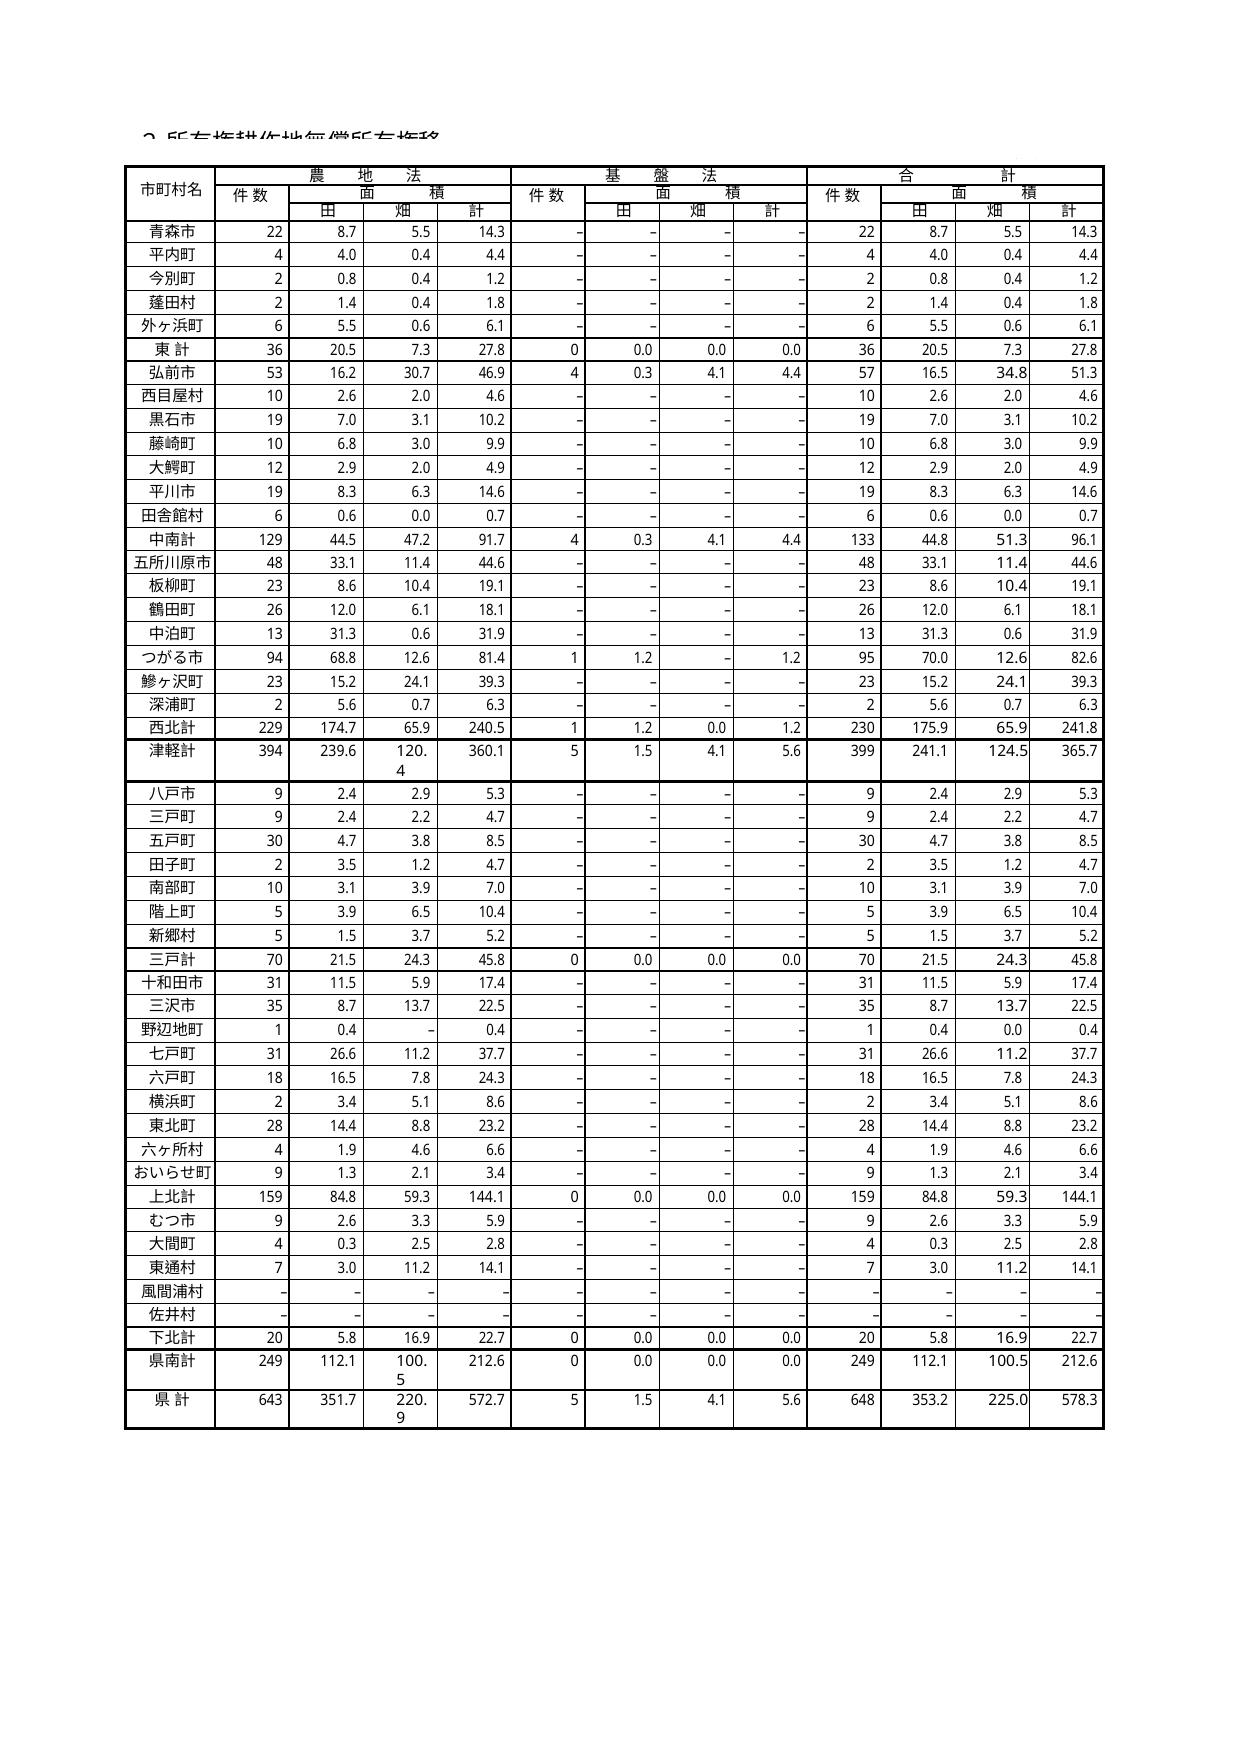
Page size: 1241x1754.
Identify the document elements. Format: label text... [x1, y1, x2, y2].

table_cell 18.1 [1030, 598, 1102, 621]
table_cell 1.5 [586, 1391, 659, 1427]
table_cell 東 計 [127, 339, 214, 360]
table_cell - [734, 783, 806, 804]
table_cell - [734, 574, 806, 597]
table_cell 6.1 [438, 315, 510, 337]
table_cell - [734, 829, 806, 852]
table_cell 4 [808, 243, 880, 266]
table_cell 9 [808, 805, 880, 828]
table_cell - [290, 1280, 363, 1303]
table_cell - [512, 433, 584, 455]
table_cell 578.3 [1030, 1391, 1102, 1427]
table_cell 件 数 [808, 186, 880, 220]
table_cell - [660, 646, 733, 669]
table_cell - [364, 1019, 437, 1041]
table_cell 31.3 [882, 622, 955, 645]
table_cell - [586, 385, 659, 407]
table_cell 5.9 [956, 972, 1029, 993]
table_cell 田 [290, 204, 363, 220]
table_cell 2 [216, 267, 288, 290]
table_cell 3.0 [364, 433, 437, 455]
table_cell 24.3 [956, 949, 1029, 970]
table_cell 6.3 [956, 480, 1029, 503]
table_cell - [734, 1090, 806, 1113]
table_cell - [734, 551, 806, 573]
table_cell 36 [808, 339, 880, 360]
table_cell 5.9 [1030, 1209, 1102, 1231]
table_cell 0.0 [660, 1186, 733, 1207]
table_cell 65.9 [956, 718, 1029, 738]
table_cell 2 [808, 291, 880, 314]
table_header 合 計 [808, 168, 1102, 184]
table_cell 0.6 [364, 315, 437, 337]
table_cell - [660, 901, 733, 924]
table_cell - [586, 1090, 659, 1113]
table_cell - [586, 222, 659, 242]
table_cell 六ヶ所村 [127, 1138, 214, 1161]
table_cell 8.5 [1030, 829, 1102, 852]
table_cell 8.5 [438, 829, 510, 852]
table_cell 19 [808, 409, 880, 431]
table_cell 津軽計 [127, 741, 214, 780]
table_cell - [512, 315, 584, 337]
table_cell - [660, 1138, 733, 1161]
table_cell 1.2 [956, 853, 1029, 876]
table_cell 6.1 [956, 598, 1029, 621]
table_cell - [660, 504, 733, 527]
table_cell 22 [808, 222, 880, 242]
table_cell 畑 [956, 204, 1029, 220]
table_cell 0.0 [586, 949, 659, 970]
table_cell 0.7 [364, 694, 437, 716]
table_cell - [586, 315, 659, 337]
table_cell 五戸町 [127, 829, 214, 852]
table_cell 0.0 [586, 1351, 659, 1389]
table_cell - [512, 1162, 584, 1184]
table_cell 7.0 [1030, 877, 1102, 900]
table_cell 18 [216, 1066, 288, 1089]
table_cell - [586, 598, 659, 621]
table_cell 65.9 [364, 718, 437, 738]
table_cell 9 [808, 1209, 880, 1231]
table_cell - [512, 805, 584, 828]
table_cell 95 [808, 646, 880, 669]
table_cell 0.6 [956, 315, 1029, 337]
table_cell 24.1 [956, 670, 1029, 693]
table_cell 12.6 [364, 646, 437, 669]
table_cell 0.4 [290, 1019, 363, 1041]
table_cell 中南計 [127, 528, 214, 550]
table_cell 3.5 [290, 853, 363, 876]
table_cell 1.4 [290, 291, 363, 314]
table_cell 225.0 [956, 1391, 1029, 1427]
table_cell - [660, 551, 733, 573]
table_cell 26.6 [882, 1043, 955, 1065]
table_cell - [586, 783, 659, 804]
table_cell 20 [808, 1328, 880, 1348]
table_cell 3.0 [956, 433, 1029, 455]
table_cell 2.0 [956, 456, 1029, 479]
table_cell 6 [808, 504, 880, 527]
table_cell - [1030, 1280, 1102, 1303]
table_cell 44.8 [882, 528, 955, 550]
table_cell - [734, 1256, 806, 1279]
table_cell 3.4 [290, 1090, 363, 1113]
table_cell 0.6 [290, 504, 363, 527]
table_cell 94 [216, 646, 288, 669]
table_cell 8.3 [290, 480, 363, 503]
table_cell - [1030, 1304, 1102, 1326]
table_cell 4 [216, 1138, 288, 1161]
table_cell - [438, 1304, 510, 1326]
table_cell - [734, 1043, 806, 1065]
table_cell - [586, 551, 659, 573]
table_cell 30 [808, 829, 880, 852]
table_cell 2.6 [290, 385, 363, 407]
table_cell おいらせ町 [127, 1162, 214, 1184]
table_cell 0.4 [364, 243, 437, 266]
table_cell 4.6 [438, 385, 510, 407]
table_cell - [734, 877, 806, 900]
table_cell 22 [216, 222, 288, 242]
table_cell 0.3 [290, 1232, 363, 1255]
table_cell 239.6 [290, 741, 363, 780]
table_cell - [512, 291, 584, 314]
table_cell 5.1 [364, 1090, 437, 1113]
table_cell 7.0 [290, 409, 363, 431]
table_cell 3.7 [956, 925, 1029, 947]
table_cell 田舎館村 [127, 504, 214, 527]
table_cell 2.9 [956, 783, 1029, 804]
table_cell - [660, 433, 733, 455]
table_cell 面 積 [586, 186, 806, 202]
table_cell 8.6 [290, 574, 363, 597]
table_cell - [512, 574, 584, 597]
table_cell 2.4 [290, 783, 363, 804]
table_cell 21.5 [882, 949, 955, 970]
table_cell - [734, 1232, 806, 1255]
table_cell 9.9 [1030, 433, 1102, 455]
table_cell 3.4 [1030, 1162, 1102, 1184]
table_cell 5.2 [1030, 925, 1102, 947]
table_cell 120.4 [364, 741, 437, 780]
table_cell 19.1 [438, 574, 510, 597]
table_cell - [512, 783, 584, 804]
table_cell - [734, 853, 806, 876]
table_cell - [882, 1280, 955, 1303]
table_cell 6 [216, 315, 288, 337]
table_cell 0.6 [882, 504, 955, 527]
table_cell - [660, 877, 733, 900]
table_cell 0.0 [734, 339, 806, 360]
table_cell 0.0 [660, 1328, 733, 1348]
table_cell 11.5 [290, 972, 363, 993]
table_cell 14.1 [438, 1256, 510, 1279]
table_cell 3.9 [882, 901, 955, 924]
table_cell 353.2 [882, 1391, 955, 1427]
table_cell - [586, 1066, 659, 1089]
table_cell 6.3 [438, 694, 510, 716]
table_cell 240.5 [438, 718, 510, 738]
table_cell - [586, 504, 659, 527]
table_cell 6.1 [1030, 315, 1102, 337]
table_cell - [808, 1280, 880, 1303]
table_cell 1.4 [882, 291, 955, 314]
table_cell 2.5 [364, 1232, 437, 1255]
table_cell 3.1 [364, 409, 437, 431]
table_cell - [586, 877, 659, 900]
table_cell 0 [512, 1328, 584, 1348]
table_cell - [512, 694, 584, 716]
table_cell 5.3 [438, 783, 510, 804]
table_cell - [734, 995, 806, 1017]
table_cell 4.7 [438, 805, 510, 828]
table_cell - [586, 1114, 659, 1137]
table_cell 159 [808, 1186, 880, 1207]
table_cell 13.7 [956, 995, 1029, 1017]
table_cell - [734, 670, 806, 693]
table_cell 件 数 [216, 186, 288, 220]
table_cell 0.8 [882, 267, 955, 290]
table_cell 0.4 [882, 1019, 955, 1041]
table_cell 24.1 [364, 670, 437, 693]
table_cell 4.4 [734, 362, 806, 383]
table_cell 18.1 [438, 598, 510, 621]
table_cell 22.7 [1030, 1328, 1102, 1348]
table_cell 45.8 [1030, 949, 1102, 970]
table_cell 1.2 [364, 853, 437, 876]
table_cell 6 [808, 315, 880, 337]
table_cell 4 [808, 1232, 880, 1255]
table_cell - [512, 385, 584, 407]
table_cell - [734, 805, 806, 828]
table_cell 0.0 [660, 949, 733, 970]
table_cell 2.9 [364, 783, 437, 804]
table_cell 5.5 [882, 315, 955, 337]
table_cell 平川市 [127, 480, 214, 503]
table_cell 横浜町 [127, 1090, 214, 1113]
table_cell 47.2 [364, 528, 437, 550]
table_cell - [660, 267, 733, 290]
table_cell - [512, 1138, 584, 1161]
table_cell 佐井村 [127, 1304, 214, 1326]
table_cell 44.6 [1030, 551, 1102, 573]
table_cell - [734, 243, 806, 266]
table_cell - [216, 1304, 288, 1326]
table_cell 31 [216, 972, 288, 993]
table_cell 0.0 [956, 1019, 1029, 1041]
table_cell 3.9 [364, 877, 437, 900]
table_cell 5 [512, 1391, 584, 1427]
table_header 市町村名 [127, 168, 214, 220]
table_cell 0.4 [956, 291, 1029, 314]
table_cell 7.3 [364, 339, 437, 360]
table_cell 31.9 [1030, 622, 1102, 645]
table_cell 2.1 [956, 1162, 1029, 1184]
table_cell 9 [808, 783, 880, 804]
table_cell 11.2 [956, 1043, 1029, 1065]
table_cell 6 [216, 504, 288, 527]
table_cell 8.3 [882, 480, 955, 503]
table_cell 田 [586, 204, 659, 220]
table_cell 68.8 [290, 646, 363, 669]
table_cell 26 [808, 598, 880, 621]
table_cell - [660, 1090, 733, 1113]
table_cell - [660, 1256, 733, 1279]
table_cell 10.2 [1030, 409, 1102, 431]
table_cell 0.0 [660, 718, 733, 738]
table_cell 5 [808, 925, 880, 947]
table_cell 26 [216, 598, 288, 621]
table_cell 51.3 [1030, 362, 1102, 383]
table_cell - [512, 1019, 584, 1041]
table_cell 10 [808, 433, 880, 455]
table_cell 10.4 [364, 574, 437, 597]
table_cell 14.4 [882, 1114, 955, 1137]
table_cell 2.8 [438, 1232, 510, 1255]
table_cell 0 [512, 1186, 584, 1207]
table_cell 蓬田村 [127, 291, 214, 314]
table_cell 4.0 [290, 243, 363, 266]
table_cell 11.2 [364, 1256, 437, 1279]
table_cell 220.9 [364, 1391, 437, 1427]
table_cell 6.8 [882, 433, 955, 455]
table_cell 0.7 [438, 504, 510, 527]
table_cell 0.7 [956, 694, 1029, 716]
table_cell 11.4 [364, 551, 437, 573]
table_cell - [216, 1280, 288, 1303]
table_cell - [586, 1162, 659, 1184]
table_cell - [660, 1232, 733, 1255]
table_cell 三戸町 [127, 805, 214, 828]
table_cell - [586, 1043, 659, 1065]
table_cell - [660, 1019, 733, 1041]
table_cell - [660, 853, 733, 876]
table_cell 1 [808, 1019, 880, 1041]
table_cell - [586, 456, 659, 479]
table_cell 53 [216, 362, 288, 383]
table_cell 70 [216, 949, 288, 970]
table_cell - [734, 1162, 806, 1184]
table_cell 0.0 [734, 949, 806, 970]
table_cell 2.4 [882, 783, 955, 804]
table_cell 14.3 [438, 222, 510, 242]
table_cell - [734, 598, 806, 621]
table_cell 計 [1030, 204, 1102, 220]
table_cell 1 [512, 646, 584, 669]
table_cell 37.7 [1030, 1043, 1102, 1065]
table_cell 643 [216, 1391, 288, 1427]
table_cell 17.4 [438, 972, 510, 993]
table_cell 70.0 [882, 646, 955, 669]
table_cell 0.0 [586, 1328, 659, 1348]
table_cell - [586, 243, 659, 266]
table_cell 112.1 [882, 1351, 955, 1389]
table_cell - [364, 1304, 437, 1326]
table_cell 畑 [364, 204, 437, 220]
table_cell 面 積 [290, 186, 510, 202]
table_cell - [586, 670, 659, 693]
table_cell 9.9 [438, 433, 510, 455]
table_cell - [660, 1114, 733, 1137]
table_cell 7.8 [956, 1066, 1029, 1089]
table_cell 33.1 [882, 551, 955, 573]
table_cell 7.0 [438, 877, 510, 900]
table_cell 31.9 [438, 622, 510, 645]
table_cell - [734, 385, 806, 407]
table_cell - [512, 622, 584, 645]
table_cell - [512, 456, 584, 479]
table_cell 24.3 [364, 949, 437, 970]
table_cell 0.3 [882, 1232, 955, 1255]
table_cell 件 数 [512, 186, 584, 220]
table_cell 0.0 [956, 504, 1029, 527]
table_cell 2.9 [290, 456, 363, 479]
table_cell 0.0 [734, 1328, 806, 1348]
table_cell 0.3 [586, 528, 659, 550]
table_cell - [660, 972, 733, 993]
table_cell 175.9 [882, 718, 955, 738]
table_cell - [734, 694, 806, 716]
table_cell 1.5 [586, 741, 659, 780]
table_cell 23 [808, 670, 880, 693]
table_cell - [660, 694, 733, 716]
table_cell 13 [808, 622, 880, 645]
table_cell 9 [216, 1162, 288, 1184]
table_cell 44.6 [438, 551, 510, 573]
table_cell 田子町 [127, 853, 214, 876]
table_cell 27.8 [1030, 339, 1102, 360]
table_cell 計 [438, 204, 510, 220]
table_cell 十和田市 [127, 972, 214, 993]
table_cell 3.7 [364, 925, 437, 947]
table_cell - [512, 670, 584, 693]
table_cell 31 [808, 972, 880, 993]
table_cell 100.5 [956, 1351, 1029, 1389]
table_cell - [586, 433, 659, 455]
table_cell - [512, 829, 584, 852]
table_cell 1 [512, 718, 584, 738]
table_cell 14.1 [1030, 1256, 1102, 1279]
table_cell - [734, 480, 806, 503]
table_cell 15.2 [290, 670, 363, 693]
table_cell 9 [216, 805, 288, 828]
table_cell 5.5 [956, 222, 1029, 242]
table_cell 4.6 [956, 1138, 1029, 1161]
table_cell 2.8 [1030, 1232, 1102, 1255]
table_cell 階上町 [127, 901, 214, 924]
table_cell 4.6 [364, 1138, 437, 1161]
table_cell 0.4 [956, 267, 1029, 290]
table_cell 県 計 [127, 1391, 214, 1427]
table_cell 下北計 [127, 1328, 214, 1348]
table_cell 4 [216, 1232, 288, 1255]
table_cell 11.2 [956, 1256, 1029, 1279]
table_cell - [660, 783, 733, 804]
table_cell 16.2 [290, 362, 363, 383]
table_cell 2.0 [364, 385, 437, 407]
table_cell 3.1 [956, 409, 1029, 431]
table_cell 2 [216, 1090, 288, 1113]
table_cell - [660, 622, 733, 645]
table_cell 34.8 [956, 362, 1029, 383]
table_cell 3.3 [364, 1209, 437, 1231]
table_cell 5.9 [364, 972, 437, 993]
table_cell 10.2 [438, 409, 510, 431]
table_cell 8.8 [364, 1114, 437, 1137]
table_cell 30 [216, 829, 288, 852]
table_cell - [660, 480, 733, 503]
table_cell 2.0 [956, 385, 1029, 407]
table_cell 中泊町 [127, 622, 214, 645]
table_cell 16.9 [364, 1328, 437, 1348]
table_cell 20 [216, 1328, 288, 1348]
table_cell 37.7 [438, 1043, 510, 1065]
table_cell - [882, 1304, 955, 1326]
table_cell 深浦町 [127, 694, 214, 716]
table_cell 5 [216, 925, 288, 947]
table_cell - [586, 805, 659, 828]
table_cell 3.8 [364, 829, 437, 852]
table_cell 24.3 [438, 1066, 510, 1089]
table_cell 229 [216, 718, 288, 738]
table_cell 100.5 [364, 1351, 437, 1389]
table_cell 西北計 [127, 718, 214, 738]
table_cell 六戸町 [127, 1066, 214, 1089]
table_cell 2.6 [882, 1209, 955, 1231]
table_cell 4.1 [660, 528, 733, 550]
table_cell 11.4 [956, 551, 1029, 573]
table_cell 5.6 [882, 694, 955, 716]
table_cell 22.5 [1030, 995, 1102, 1017]
table_cell 3.3 [956, 1209, 1029, 1231]
table_cell 15.2 [882, 670, 955, 693]
table_cell - [660, 995, 733, 1017]
table_cell 3.5 [882, 853, 955, 876]
table_cell 9 [216, 783, 288, 804]
table_cell 5.5 [290, 315, 363, 337]
table_cell - [512, 901, 584, 924]
table_cell 23 [808, 574, 880, 597]
table_cell - [512, 1232, 584, 1255]
table_cell 13.7 [364, 995, 437, 1017]
table_cell 70 [808, 949, 880, 970]
table_cell - [512, 877, 584, 900]
table_cell - [660, 291, 733, 314]
table_cell 5.2 [438, 925, 510, 947]
table_cell 6.6 [438, 1138, 510, 1161]
table_cell 0.4 [364, 291, 437, 314]
table_cell 0 [512, 949, 584, 970]
table_cell 0.0 [660, 339, 733, 360]
table_cell 14.3 [1030, 222, 1102, 242]
table_cell 39.3 [1030, 670, 1102, 693]
table_cell 212.6 [1030, 1351, 1102, 1389]
table_cell 23 [216, 670, 288, 693]
table_cell 2.2 [956, 805, 1029, 828]
table_cell 5.6 [290, 694, 363, 716]
table_cell 4 [808, 1138, 880, 1161]
table_cell - [512, 1256, 584, 1279]
table_cell 3.9 [290, 901, 363, 924]
table_cell - [734, 1138, 806, 1161]
table_cell 5.6 [734, 741, 806, 780]
table_cell 10 [216, 433, 288, 455]
table_cell 10 [808, 385, 880, 407]
table_cell - [438, 1280, 510, 1303]
table_cell 12.0 [882, 598, 955, 621]
table_cell 1.8 [1030, 291, 1102, 314]
table_cell 48 [216, 551, 288, 573]
table_cell - [734, 901, 806, 924]
table_cell - [512, 480, 584, 503]
table_cell 4 [216, 243, 288, 266]
table_cell 6.3 [364, 480, 437, 503]
table_cell - [660, 1280, 733, 1303]
table_cell - [512, 1280, 584, 1303]
table_cell 5.8 [290, 1328, 363, 1348]
table_cell 0.0 [586, 339, 659, 360]
table_cell 2.6 [290, 1209, 363, 1231]
table_cell 4 [512, 362, 584, 383]
table_cell 174.7 [290, 718, 363, 738]
table_cell - [660, 222, 733, 242]
table_cell 東通村 [127, 1256, 214, 1279]
table_cell 5.6 [734, 1391, 806, 1427]
table_cell - [512, 1066, 584, 1089]
table_cell - [956, 1280, 1029, 1303]
table_cell - [586, 829, 659, 852]
table_cell 2 [808, 267, 880, 290]
table_cell 1.2 [586, 646, 659, 669]
table_cell 4.9 [438, 456, 510, 479]
table_cell 96.1 [1030, 528, 1102, 550]
table_cell 82.6 [1030, 646, 1102, 669]
table_cell 三沢市 [127, 995, 214, 1017]
table_cell 三戸計 [127, 949, 214, 970]
table_cell 12.0 [290, 598, 363, 621]
table_cell 2.2 [364, 805, 437, 828]
table_cell 360.1 [438, 741, 510, 780]
table_cell 6.1 [364, 598, 437, 621]
table_cell 241.8 [1030, 718, 1102, 738]
table_cell 4.1 [660, 1391, 733, 1427]
table_cell - [660, 1066, 733, 1089]
table_cell 1.2 [734, 718, 806, 738]
table_cell 9 [808, 1162, 880, 1184]
table_cell 2 [808, 694, 880, 716]
table_cell - [660, 805, 733, 828]
table_cell 4.4 [734, 528, 806, 550]
table_cell 風間浦村 [127, 1280, 214, 1303]
table_cell 4 [512, 528, 584, 550]
table_cell 5.1 [956, 1090, 1029, 1113]
table_cell 2.0 [364, 456, 437, 479]
table_cell 24.3 [1030, 1066, 1102, 1089]
table_cell 124.5 [956, 741, 1029, 780]
table_cell 84.8 [882, 1186, 955, 1207]
table_cell - [660, 315, 733, 337]
table_cell 33.1 [290, 551, 363, 573]
table_cell - [512, 972, 584, 993]
table_cell 1.2 [1030, 267, 1102, 290]
table_cell 10 [216, 385, 288, 407]
table_cell 青森市 [127, 222, 214, 242]
table_cell 48 [808, 551, 880, 573]
table_cell 5 [216, 901, 288, 924]
table_cell 7 [808, 1256, 880, 1279]
table_cell - [586, 267, 659, 290]
table_cell 23.2 [438, 1114, 510, 1137]
table_cell - [512, 1043, 584, 1065]
table_cell 計 [734, 204, 806, 220]
table_cell 21.5 [290, 949, 363, 970]
table_cell - [512, 267, 584, 290]
table_cell 112.1 [290, 1351, 363, 1389]
table_cell - [734, 433, 806, 455]
table_cell 31 [808, 1043, 880, 1065]
table_cell 12.6 [956, 646, 1029, 669]
table_cell - [586, 291, 659, 314]
table_cell 16.5 [882, 362, 955, 383]
table_cell 16.5 [290, 1066, 363, 1089]
table_cell 今別町 [127, 267, 214, 290]
table_cell 10 [808, 877, 880, 900]
table_cell 8.6 [882, 574, 955, 597]
table_cell 8.7 [882, 995, 955, 1017]
table_cell 44.5 [290, 528, 363, 550]
table_cell 平内町 [127, 243, 214, 266]
table_cell 31.3 [290, 622, 363, 645]
table_cell 0 [512, 1351, 584, 1389]
table_cell 59.3 [364, 1186, 437, 1207]
table_cell - [734, 1019, 806, 1041]
table_cell 45.8 [438, 949, 510, 970]
table_cell 3.0 [882, 1256, 955, 1279]
table_cell 県南計 [127, 1351, 214, 1389]
table_cell 1.2 [586, 718, 659, 738]
table_cell 11.5 [882, 972, 955, 993]
table_cell 0.0 [364, 504, 437, 527]
table_cell - [956, 1304, 1029, 1326]
table_cell 18 [808, 1066, 880, 1089]
table_cell 2.1 [364, 1162, 437, 1184]
table_cell 1.3 [882, 1162, 955, 1184]
table_cell 0.7 [1030, 504, 1102, 527]
table_cell 畑 [660, 204, 733, 220]
table_cell 6.3 [1030, 694, 1102, 716]
table_cell 0.6 [956, 622, 1029, 645]
table_cell 0.0 [734, 1186, 806, 1207]
table_cell 0.4 [438, 1019, 510, 1041]
table_cell 84.8 [290, 1186, 363, 1207]
table_cell - [586, 995, 659, 1017]
table_cell - [512, 925, 584, 947]
table_cell - [660, 409, 733, 431]
table_cell 7.3 [956, 339, 1029, 360]
table_cell 133 [808, 528, 880, 550]
table_cell - [290, 1304, 363, 1326]
table_cell 14.4 [290, 1114, 363, 1137]
table_cell 39.3 [438, 670, 510, 693]
table_cell 6.5 [956, 901, 1029, 924]
table_cell 144.1 [438, 1186, 510, 1207]
table_cell - [586, 1256, 659, 1279]
table_cell 3.0 [290, 1256, 363, 1279]
table_cell - [734, 456, 806, 479]
table_cell - [660, 243, 733, 266]
table_cell 1.2 [438, 267, 510, 290]
table_cell - [734, 1114, 806, 1137]
table_cell 八戸市 [127, 783, 214, 804]
table_cell 27.8 [438, 339, 510, 360]
table_cell 2 [216, 853, 288, 876]
table_cell 13 [216, 622, 288, 645]
table_cell - [586, 972, 659, 993]
table_cell 5 [808, 901, 880, 924]
table_cell 4.4 [1030, 243, 1102, 266]
table_cell 394 [216, 741, 288, 780]
table_cell 7 [216, 1256, 288, 1279]
table_cell - [586, 1209, 659, 1231]
table_cell 3.4 [882, 1090, 955, 1113]
table_cell 20.5 [882, 339, 955, 360]
table_cell つがる市 [127, 646, 214, 669]
table_cell 4.9 [1030, 456, 1102, 479]
table_cell 51.3 [956, 528, 1029, 550]
table_cell - [586, 409, 659, 431]
table_cell 16.9 [956, 1328, 1029, 1348]
table_cell 0.6 [364, 622, 437, 645]
table_cell 1.9 [290, 1138, 363, 1161]
table_cell - [660, 385, 733, 407]
table_cell 241.1 [882, 741, 955, 780]
table_cell 4.0 [882, 243, 955, 266]
table_cell 8.7 [882, 222, 955, 242]
table_cell 東北町 [127, 1114, 214, 1137]
table_cell 4.1 [660, 741, 733, 780]
table_cell - [660, 1162, 733, 1184]
table_cell - [660, 925, 733, 947]
table_cell - [512, 504, 584, 527]
table_cell 0.4 [956, 243, 1029, 266]
table_header 基 盤 法 [512, 168, 806, 184]
table_cell 0.4 [364, 267, 437, 290]
table_cell - [586, 1304, 659, 1326]
table_cell 0.8 [290, 267, 363, 290]
table_cell - [512, 995, 584, 1017]
table_cell 36 [216, 339, 288, 360]
table_cell - [512, 1304, 584, 1326]
table_cell - [512, 853, 584, 876]
table_cell 8.8 [956, 1114, 1029, 1137]
table_cell - [734, 925, 806, 947]
table_cell 鶴田町 [127, 598, 214, 621]
table_cell 22.5 [438, 995, 510, 1017]
table_cell - [660, 456, 733, 479]
table_cell 5.8 [882, 1328, 955, 1348]
table_cell 8.6 [438, 1090, 510, 1113]
table_cell 鰺ヶ沢町 [127, 670, 214, 693]
table_cell 4.7 [438, 853, 510, 876]
table_cell - [586, 1019, 659, 1041]
table_cell 五所川原市 [127, 551, 214, 573]
table_cell 7.0 [882, 409, 955, 431]
table_cell 8.7 [290, 222, 363, 242]
table_cell - [660, 1304, 733, 1326]
table_cell 2 [808, 853, 880, 876]
table_cell 28 [808, 1114, 880, 1137]
table_cell - [734, 504, 806, 527]
table_cell - [660, 1043, 733, 1065]
table_cell 2.4 [290, 805, 363, 828]
table_cell 5.3 [1030, 783, 1102, 804]
table_cell 10.4 [1030, 901, 1102, 924]
table_cell 399 [808, 741, 880, 780]
table_cell - [586, 1138, 659, 1161]
table_cell 8.7 [290, 995, 363, 1017]
table_cell 西目屋村 [127, 385, 214, 407]
table_cell - [734, 1280, 806, 1303]
table_cell - [586, 853, 659, 876]
table_cell 23.2 [1030, 1114, 1102, 1137]
table_cell 1.9 [882, 1138, 955, 1161]
table_cell 81.4 [438, 646, 510, 669]
table_cell 351.7 [290, 1391, 363, 1427]
table_cell 4.7 [1030, 805, 1102, 828]
table_cell 12 [808, 456, 880, 479]
table_cell 129 [216, 528, 288, 550]
table_cell 0.3 [586, 362, 659, 383]
table_cell 23 [216, 574, 288, 597]
table_cell - [586, 901, 659, 924]
table_cell 1.8 [438, 291, 510, 314]
table_cell - [734, 622, 806, 645]
table_cell 4.6 [1030, 385, 1102, 407]
table_cell 上北計 [127, 1186, 214, 1207]
table_cell 57 [808, 362, 880, 383]
table_cell - [586, 925, 659, 947]
table_cell 3.4 [438, 1162, 510, 1184]
table_cell 3.1 [882, 877, 955, 900]
table_cell 16.5 [882, 1066, 955, 1089]
table_cell 5 [512, 741, 584, 780]
table_cell - [660, 598, 733, 621]
table_cell - [586, 694, 659, 716]
table_cell 9 [216, 1209, 288, 1231]
table_cell むつ市 [127, 1209, 214, 1231]
table_cell 144.1 [1030, 1186, 1102, 1207]
table_cell 46.9 [438, 362, 510, 383]
table_cell - [808, 1304, 880, 1326]
table_cell 30.7 [364, 362, 437, 383]
table_header 農 地 法 [216, 168, 510, 184]
table_cell - [512, 222, 584, 242]
table_cell 0.0 [660, 1351, 733, 1389]
table_cell 4.1 [660, 362, 733, 383]
table_cell 2.6 [882, 385, 955, 407]
table_cell - [734, 972, 806, 993]
table_cell 4.7 [882, 829, 955, 852]
table_cell - [660, 670, 733, 693]
table_cell - [512, 1114, 584, 1137]
table_cell 212.6 [438, 1351, 510, 1389]
table_cell 新郷村 [127, 925, 214, 947]
table_cell 7.8 [364, 1066, 437, 1089]
table_cell 0.0 [586, 1186, 659, 1207]
table_cell - [734, 267, 806, 290]
table_cell 藤崎町 [127, 433, 214, 455]
table_cell 19 [216, 409, 288, 431]
table_cell - [734, 409, 806, 431]
table_cell - [586, 1232, 659, 1255]
table_cell - [586, 622, 659, 645]
table_cell 田 [882, 204, 955, 220]
table_cell - [734, 222, 806, 242]
table_cell - [586, 1280, 659, 1303]
table_cell 17.4 [1030, 972, 1102, 993]
table_cell 10 [216, 877, 288, 900]
table_cell 板柳町 [127, 574, 214, 597]
table_cell - [512, 551, 584, 573]
table_cell - [660, 1209, 733, 1231]
table_cell - [512, 598, 584, 621]
table_cell 5.5 [364, 222, 437, 242]
table_cell 19 [216, 480, 288, 503]
table_cell - [512, 1209, 584, 1231]
table_cell 5.9 [438, 1209, 510, 1231]
table_cell - [734, 1209, 806, 1231]
table_cell - [734, 1066, 806, 1089]
table_cell 1.5 [882, 925, 955, 947]
table_cell 2.9 [882, 456, 955, 479]
table_cell 6.6 [1030, 1138, 1102, 1161]
table_cell 26.6 [290, 1043, 363, 1065]
table_cell 6.5 [364, 901, 437, 924]
table_cell 2 [216, 694, 288, 716]
table_cell 159 [216, 1186, 288, 1207]
table_cell 4.7 [290, 829, 363, 852]
table_cell 59.3 [956, 1186, 1029, 1207]
table_cell 0.0 [734, 1351, 806, 1389]
table_cell 0 [512, 339, 584, 360]
table_cell 大間町 [127, 1232, 214, 1255]
table_cell 22.7 [438, 1328, 510, 1348]
table_cell 35 [216, 995, 288, 1017]
table_cell 2 [808, 1090, 880, 1113]
table_cell - [512, 243, 584, 266]
table_cell - [660, 829, 733, 852]
table_cell 1 [216, 1019, 288, 1041]
table_cell 面 積 [882, 186, 1102, 202]
table_cell 4.4 [438, 243, 510, 266]
table_cell 8.6 [1030, 1090, 1102, 1113]
table_cell 2.4 [882, 805, 955, 828]
table_cell 2.5 [956, 1232, 1029, 1255]
table_cell 11.2 [364, 1043, 437, 1065]
table_cell 19 [808, 480, 880, 503]
table_cell 14.6 [438, 480, 510, 503]
table_cell 野辺地町 [127, 1019, 214, 1041]
table_cell - [734, 291, 806, 314]
table_cell 弘前市 [127, 362, 214, 383]
table_cell 249 [808, 1351, 880, 1389]
table_cell - [364, 1280, 437, 1303]
table_cell - [660, 574, 733, 597]
table_cell 35 [808, 995, 880, 1017]
table_cell - [734, 1304, 806, 1326]
table_cell 2 [216, 291, 288, 314]
table_cell 七戸町 [127, 1043, 214, 1065]
table_cell 12 [216, 456, 288, 479]
table_cell 10.4 [956, 574, 1029, 597]
table_cell 249 [216, 1351, 288, 1389]
table_cell 3.9 [956, 877, 1029, 900]
table_cell 31 [216, 1043, 288, 1065]
table_cell 1.2 [734, 646, 806, 669]
table_cell - [734, 315, 806, 337]
table_cell - [512, 1090, 584, 1113]
table_cell - [586, 574, 659, 597]
table_cell 20.5 [290, 339, 363, 360]
table_cell 230 [808, 718, 880, 738]
table_cell 10.4 [438, 901, 510, 924]
table_cell 648 [808, 1391, 880, 1427]
table_cell 14.6 [1030, 480, 1102, 503]
table_cell 1.5 [290, 925, 363, 947]
table_cell 1.3 [290, 1162, 363, 1184]
table_cell 3.1 [290, 877, 363, 900]
table_cell 3.8 [956, 829, 1029, 852]
table_cell 572.7 [438, 1391, 510, 1427]
table_cell 365.7 [1030, 741, 1102, 780]
table_cell 6.8 [290, 433, 363, 455]
table_cell 南部町 [127, 877, 214, 900]
table_cell 大鰐町 [127, 456, 214, 479]
table_cell 外ヶ浜町 [127, 315, 214, 337]
table_cell 28 [216, 1114, 288, 1137]
table_cell - [586, 480, 659, 503]
table_cell 4.7 [1030, 853, 1102, 876]
table_cell 91.7 [438, 528, 510, 550]
table_cell - [512, 409, 584, 431]
table_cell 黒石市 [127, 409, 214, 431]
table_cell 19.1 [1030, 574, 1102, 597]
table_cell 0.4 [1030, 1019, 1102, 1041]
